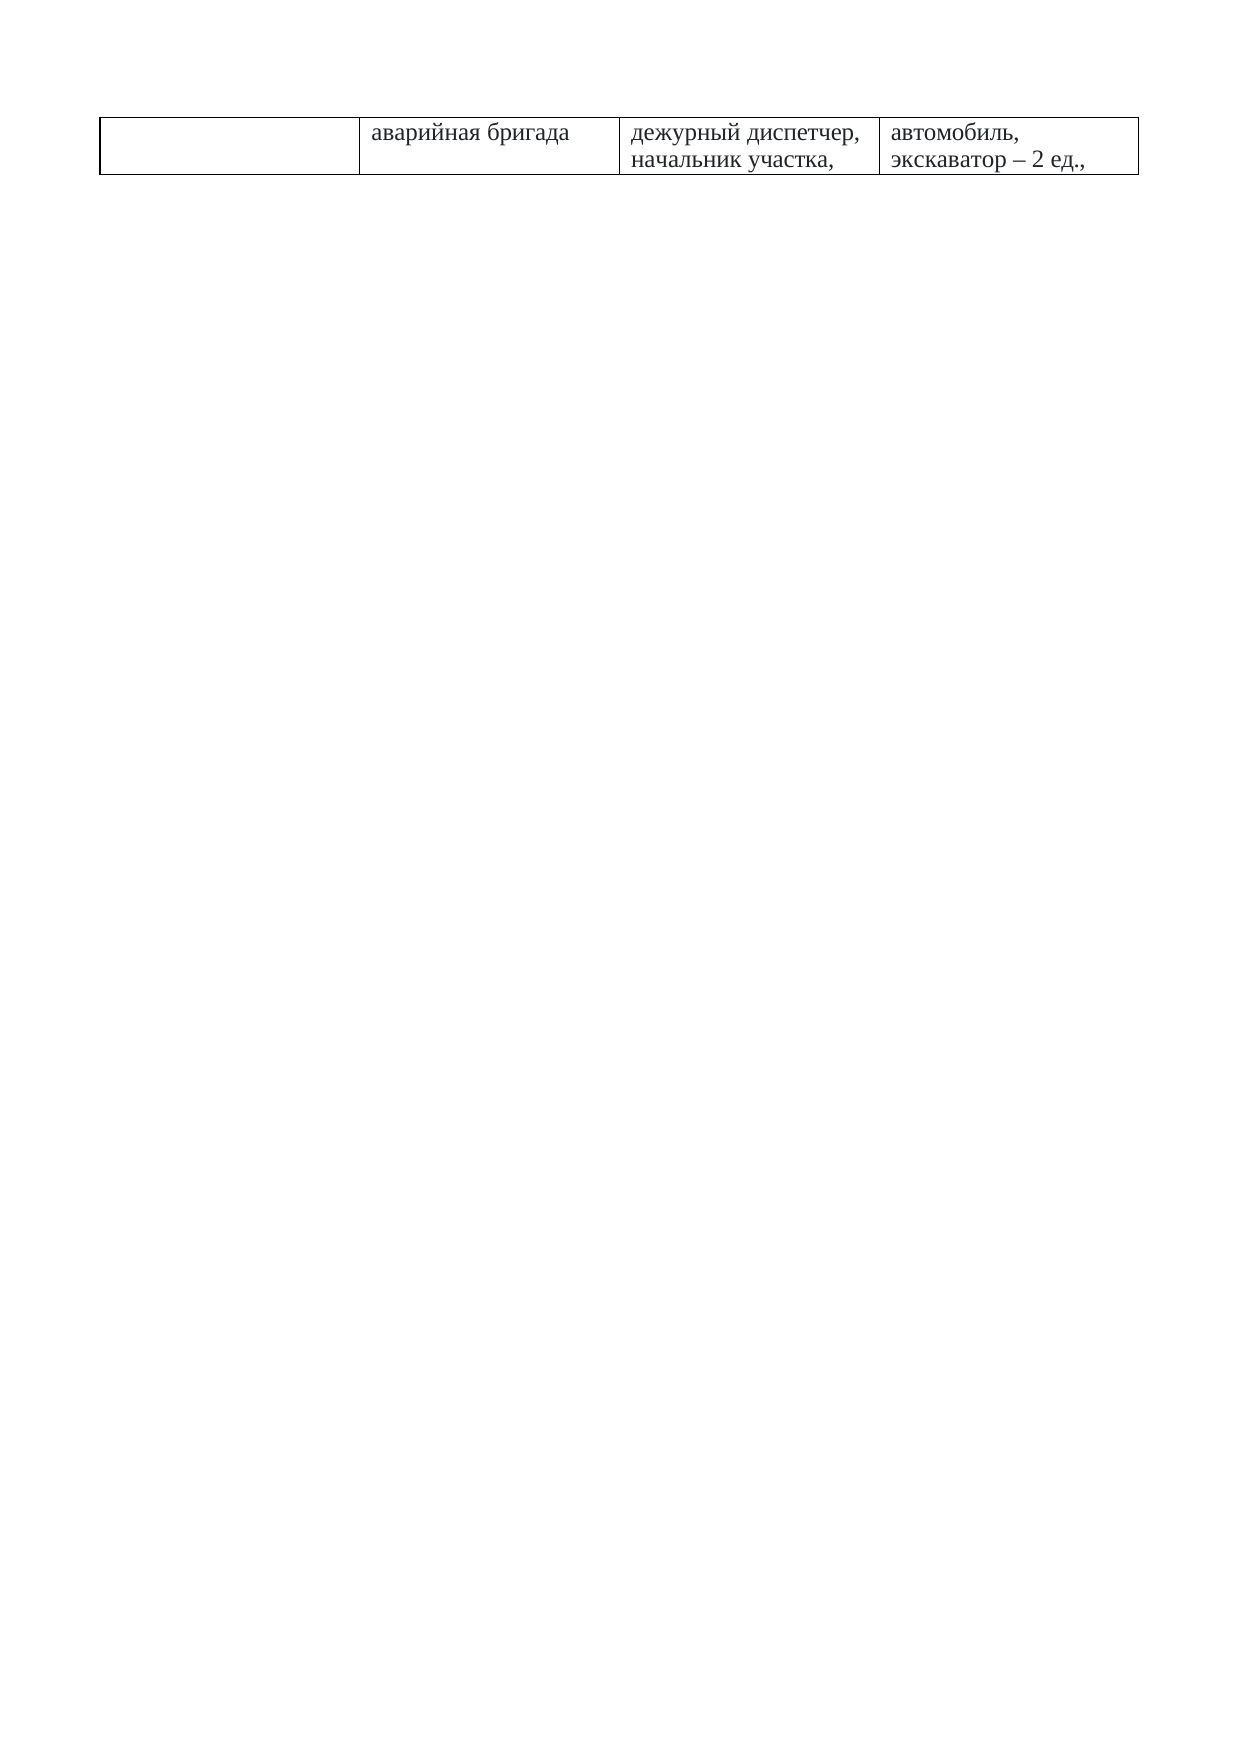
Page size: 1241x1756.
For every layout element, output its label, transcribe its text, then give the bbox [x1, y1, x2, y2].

table_cell аварийная бригада [360, 118, 619, 174]
table_cell дежурный диспетчер, начальник участка, [620, 118, 879, 174]
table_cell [101, 118, 359, 174]
table_cell автомобиль, экскаватор – 2 ед., [880, 118, 1138, 174]
